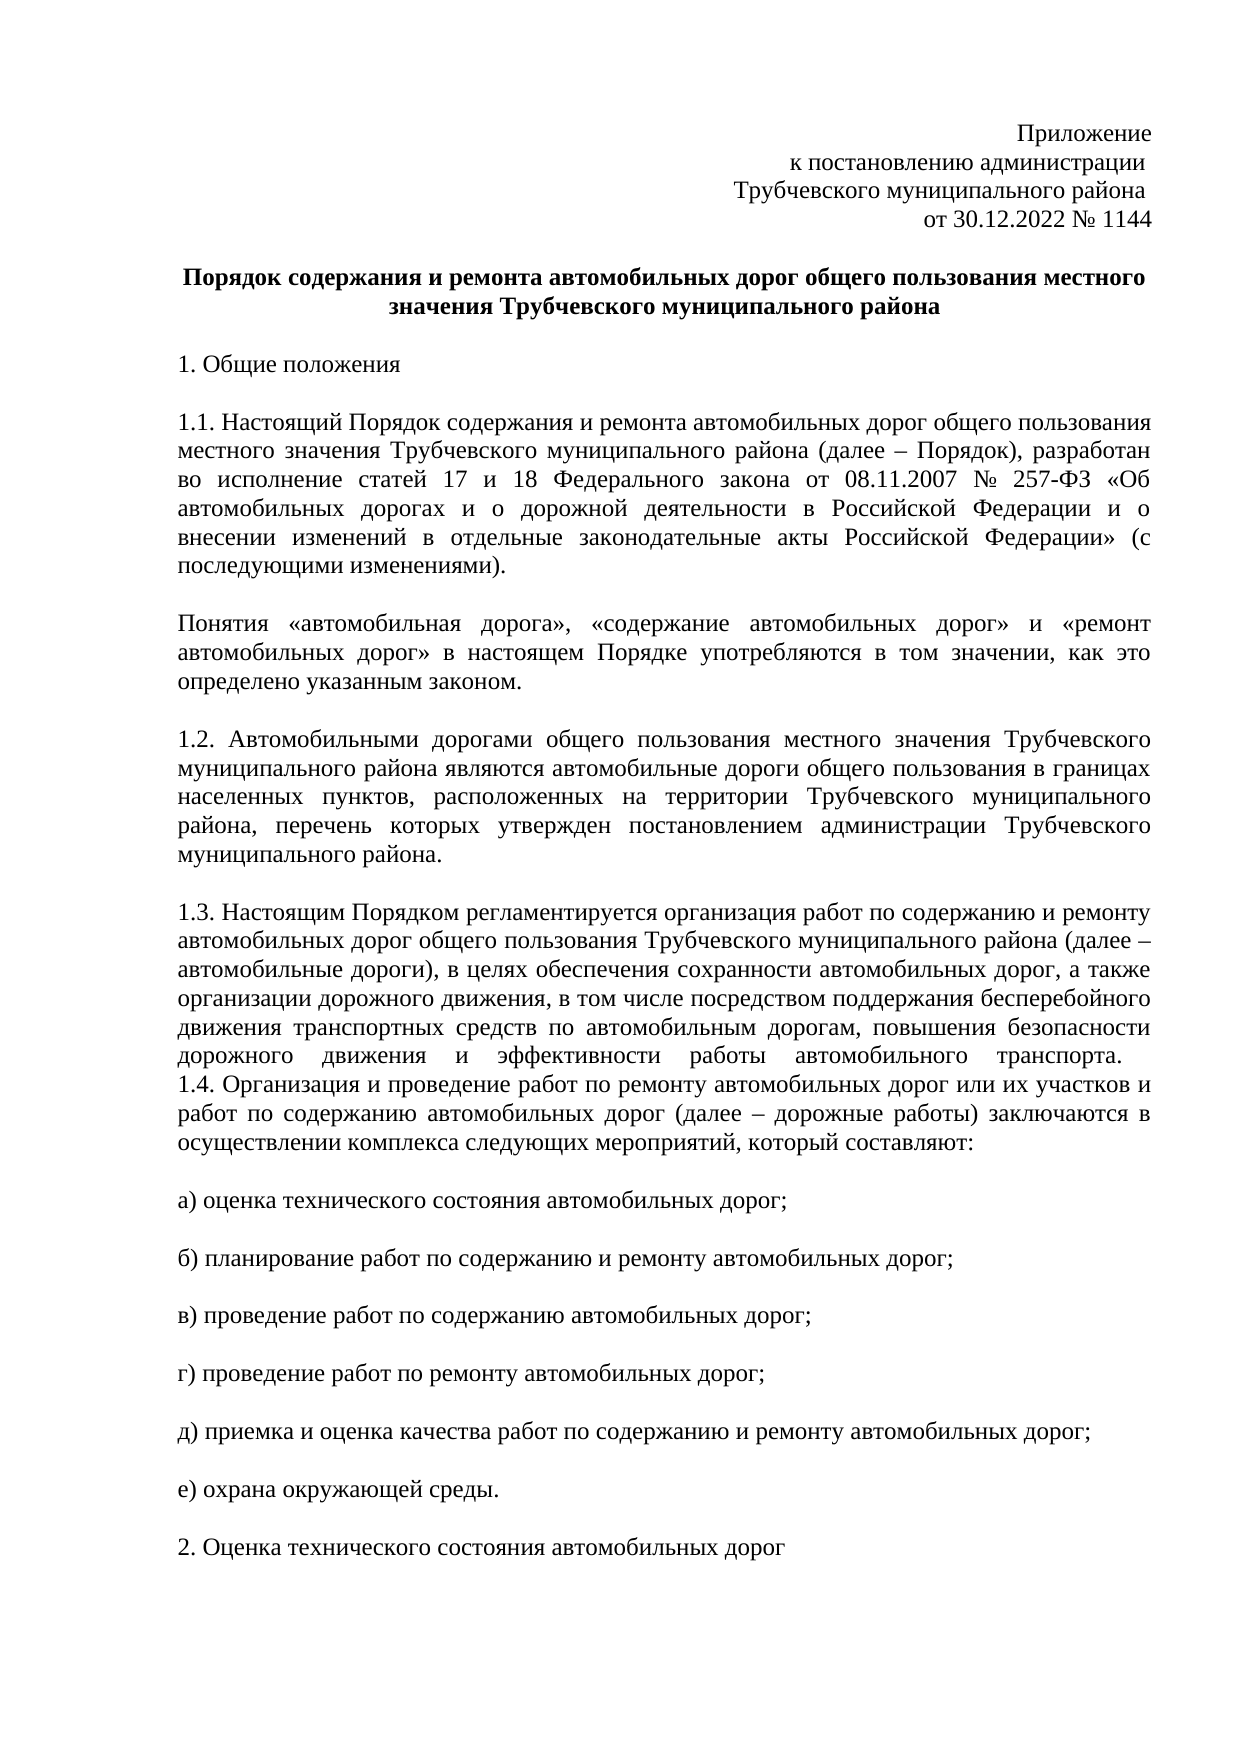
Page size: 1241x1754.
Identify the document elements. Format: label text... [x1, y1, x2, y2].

text к постановлению администрации Трубчевского муниципального района от 30.12.2022 № 1144 [177, 147, 1152, 233]
text б) планирование работ по содержанию и ремонту автомобильных дорог; [177, 1243, 1152, 1271]
text в) проведение работ по содержанию автомобильных дорог; [177, 1301, 1152, 1329]
text Приложение [177, 118, 1152, 147]
text д) приемка и оценка качества работ по содержанию и ремонту автомобильных дорог; [177, 1416, 1152, 1445]
text Понятия «автомобильная дорога», «содержание автомобильных дорог» и «ремонт автомобильных дорог» в настоящем Порядке употребляются в том значении, как это определено указанным законом. [177, 608, 1152, 695]
text а) оценка технического состояния автомобильных дорог; [177, 1185, 1152, 1213]
text 1. Общие положения [177, 349, 1152, 378]
text 1.3. Настоящим Порядком регламентируется организация работ по содержанию и ремонту автомобильных дорог общего пользования Трубчевского муниципального района (далее – автомобильные дороги), в целях обеспечения сохранности автомобильных дорог, а также организации дорожного движения, в том числе посредством поддержания бесперебойного движения транспортных средств по автомобильным дорогам, повышения безопасности дорожного движения и эффективности работы автомобильного транспорта. 1.4. Организация и проведение работ по ремонту автомобильных дорог или их участков и работ по содержанию автомобильных дорог (далее – дорожные работы) заключаются в осуществлении комплекса следующих мероприятий, который составляют: [177, 897, 1152, 1156]
text г) проведение работ по ремонту автомобильных дорог; [177, 1358, 1152, 1387]
text 1.1. Настоящий Порядок содержания и ремонта автомобильных дорог общего пользования местного значения Трубчевского муниципального района (далее – Порядок), разработан во исполнение статей 17 и 18 Федерального закона от 08.11.2007 № 257-ФЗ «Об автомобильных дорогах и о дорожной деятельности в Российской Федерации и о внесении изменений в отдельные законодательные акты Российской Федерации» (с последующими изменениями). [177, 407, 1152, 579]
text 2. Оценка технического состояния автомобильных дорог [177, 1532, 1152, 1561]
text е) охрана окружающей среды. [177, 1474, 1152, 1503]
text 1.2. Автомобильными дорогами общего пользования местного значения Трубчевского муниципального района являются автомобильные дороги общего пользования в границах населенных пунктов, расположенных на территории Трубчевского муниципального района, перечень которых утвержден постановлением администрации Трубчевского муниципального района. [177, 724, 1152, 868]
text Порядок содержания и ремонта автомобильных дорог общего пользования местного значения Трубчевского муниципального района [177, 262, 1152, 320]
